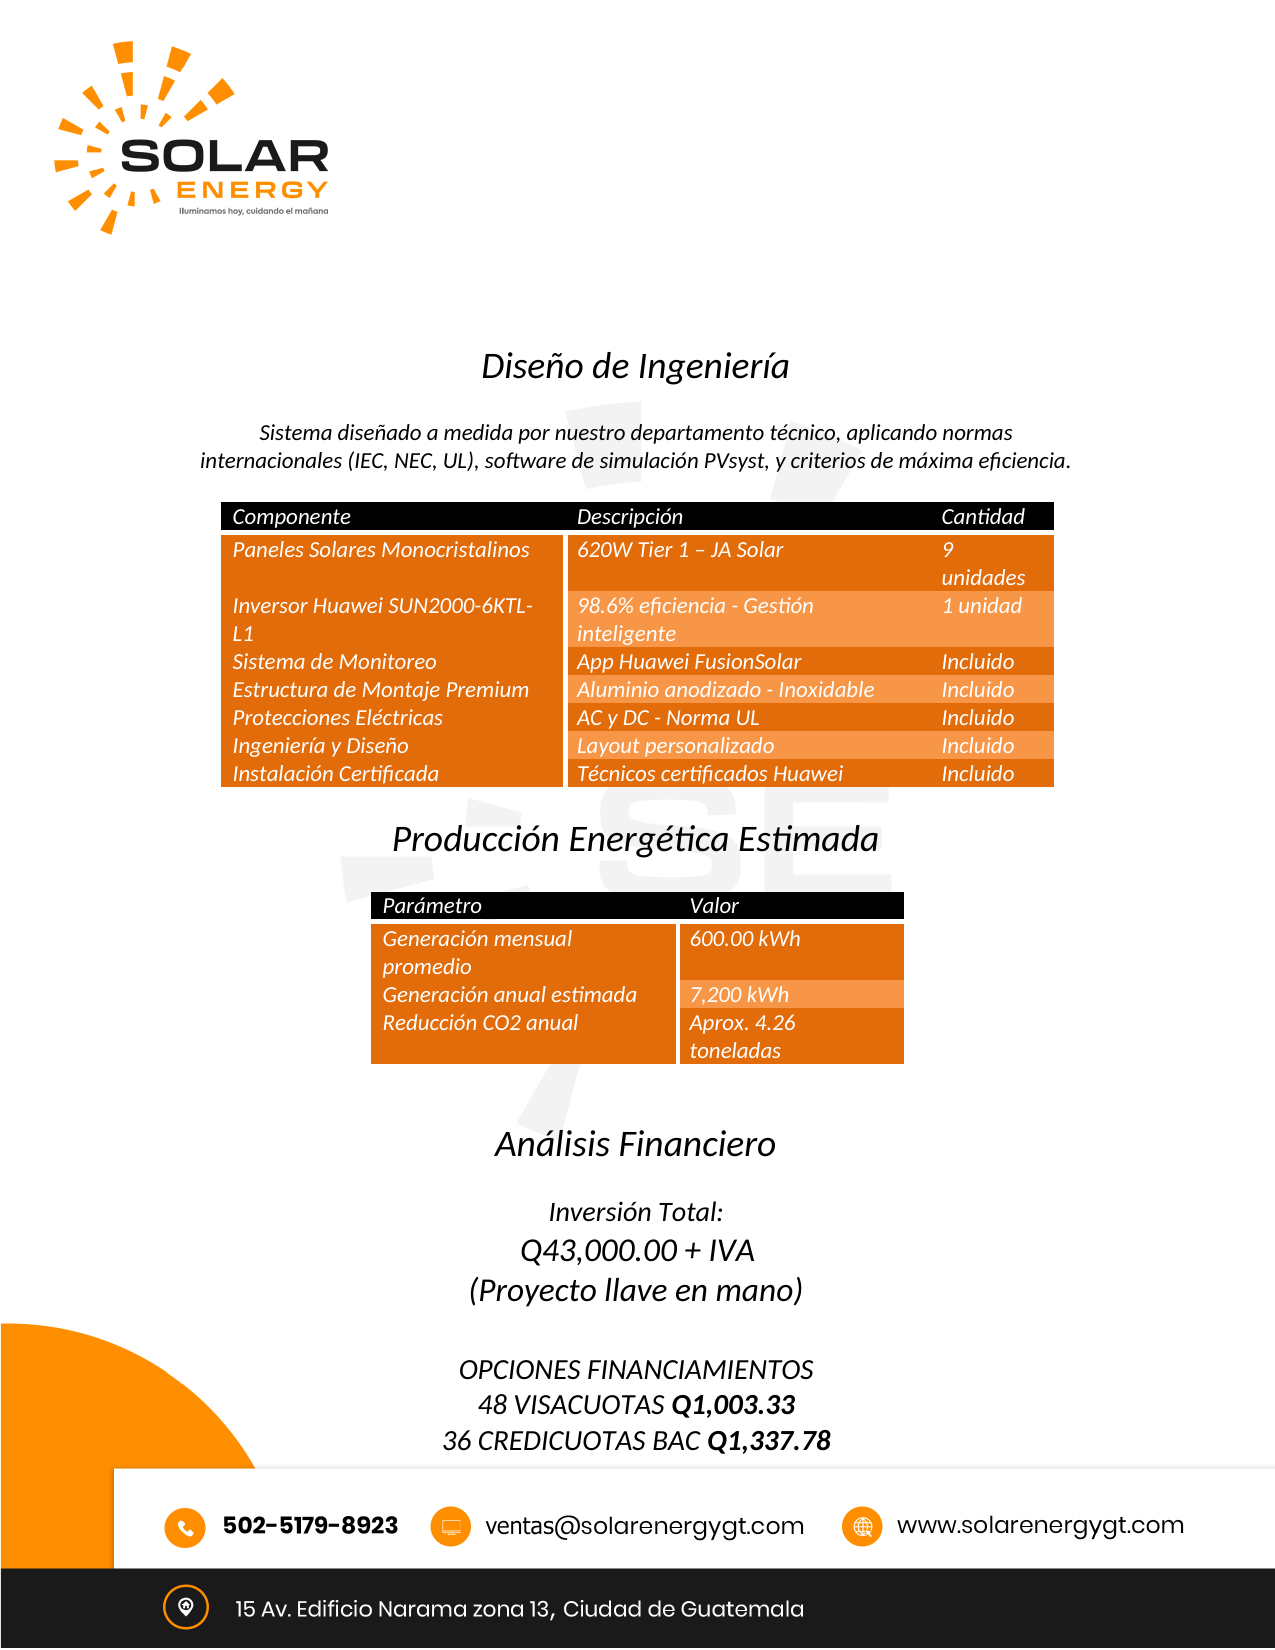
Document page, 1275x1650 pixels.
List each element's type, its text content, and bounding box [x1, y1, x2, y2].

table_cell 7,200 kWh [680, 980, 904, 1008]
table_header Cantidad [930, 502, 1054, 530]
table_cell Sistema de Monitoreo [221, 647, 563, 675]
text 36 CREDICUOTAS BAC Q1,337.78 [187, 1422, 1087, 1458]
table_cell Técnicos certificados Huawei [568, 759, 930, 787]
table_cell Layout personalizado [568, 731, 930, 759]
table_header Valor [678, 892, 904, 919]
table_cell Incluido [930, 731, 1054, 759]
text Q43,000.00 + IVA [187, 1229, 1087, 1269]
table_cell Generación anual estimada [371, 980, 676, 1008]
table_cell Incluido [930, 703, 1054, 731]
table_cell Instalación Certificada [221, 759, 563, 787]
text OPCIONES FINANCIAMIENTOS [187, 1351, 1087, 1386]
table_cell Aprox. 4.26 toneladas [680, 1008, 904, 1064]
table_cell App Huawei FusionSolar [568, 647, 930, 675]
table_cell Aluminio anodizado - Inoxidable [568, 675, 930, 703]
table_cell Incluido [930, 647, 1054, 675]
text Análisis Financiero [187, 1120, 1087, 1166]
text Sistema diseñado a medida por nuestro departamento técnico, aplicando normas internacionales (IEC, NEC, UL), software de simulación PVsyst, y criterios de máxima eficiencia. [187, 418, 1087, 474]
table_cell Generación mensual promedio [371, 924, 676, 980]
table_cell Incluido [930, 759, 1054, 787]
table_cell 620W Tier 1 – JA Solar [568, 535, 930, 591]
table_cell Incluido [930, 675, 1054, 703]
table_cell Protecciones Eléctricas [221, 703, 563, 731]
table_cell Estructura de Montaje Premium [221, 675, 563, 703]
table_cell 1 unidad [930, 591, 1054, 647]
text (Proyecto llave en mano) [187, 1269, 1087, 1310]
table_cell Reducción CO2 anual [371, 1008, 676, 1064]
table_cell 98.6% eficiencia - Gestión inteligente [568, 591, 930, 647]
table_cell Inversor Huawei SUN2000-6KTL-L1 [221, 591, 563, 647]
table_header Descripción [566, 502, 930, 530]
table_cell Ingeniería y Diseño [221, 731, 563, 759]
text Diseño de Ingeniería [187, 342, 1087, 388]
picture [0, 0, 1275, 1648]
text Producción Energética Estimada [187, 815, 1087, 861]
table_header Parámetro [371, 892, 678, 919]
text Inversión Total: [187, 1194, 1087, 1229]
table_header Componente [221, 502, 566, 530]
table_cell 600.00 kWh [680, 924, 904, 980]
table_cell Paneles Solares Monocristalinos [221, 535, 563, 591]
table_cell 9 unidades [930, 535, 1054, 591]
text 48 VISACUOTAS Q1,003.33 [187, 1386, 1087, 1422]
table_cell AC y DC - Norma UL [568, 703, 930, 731]
